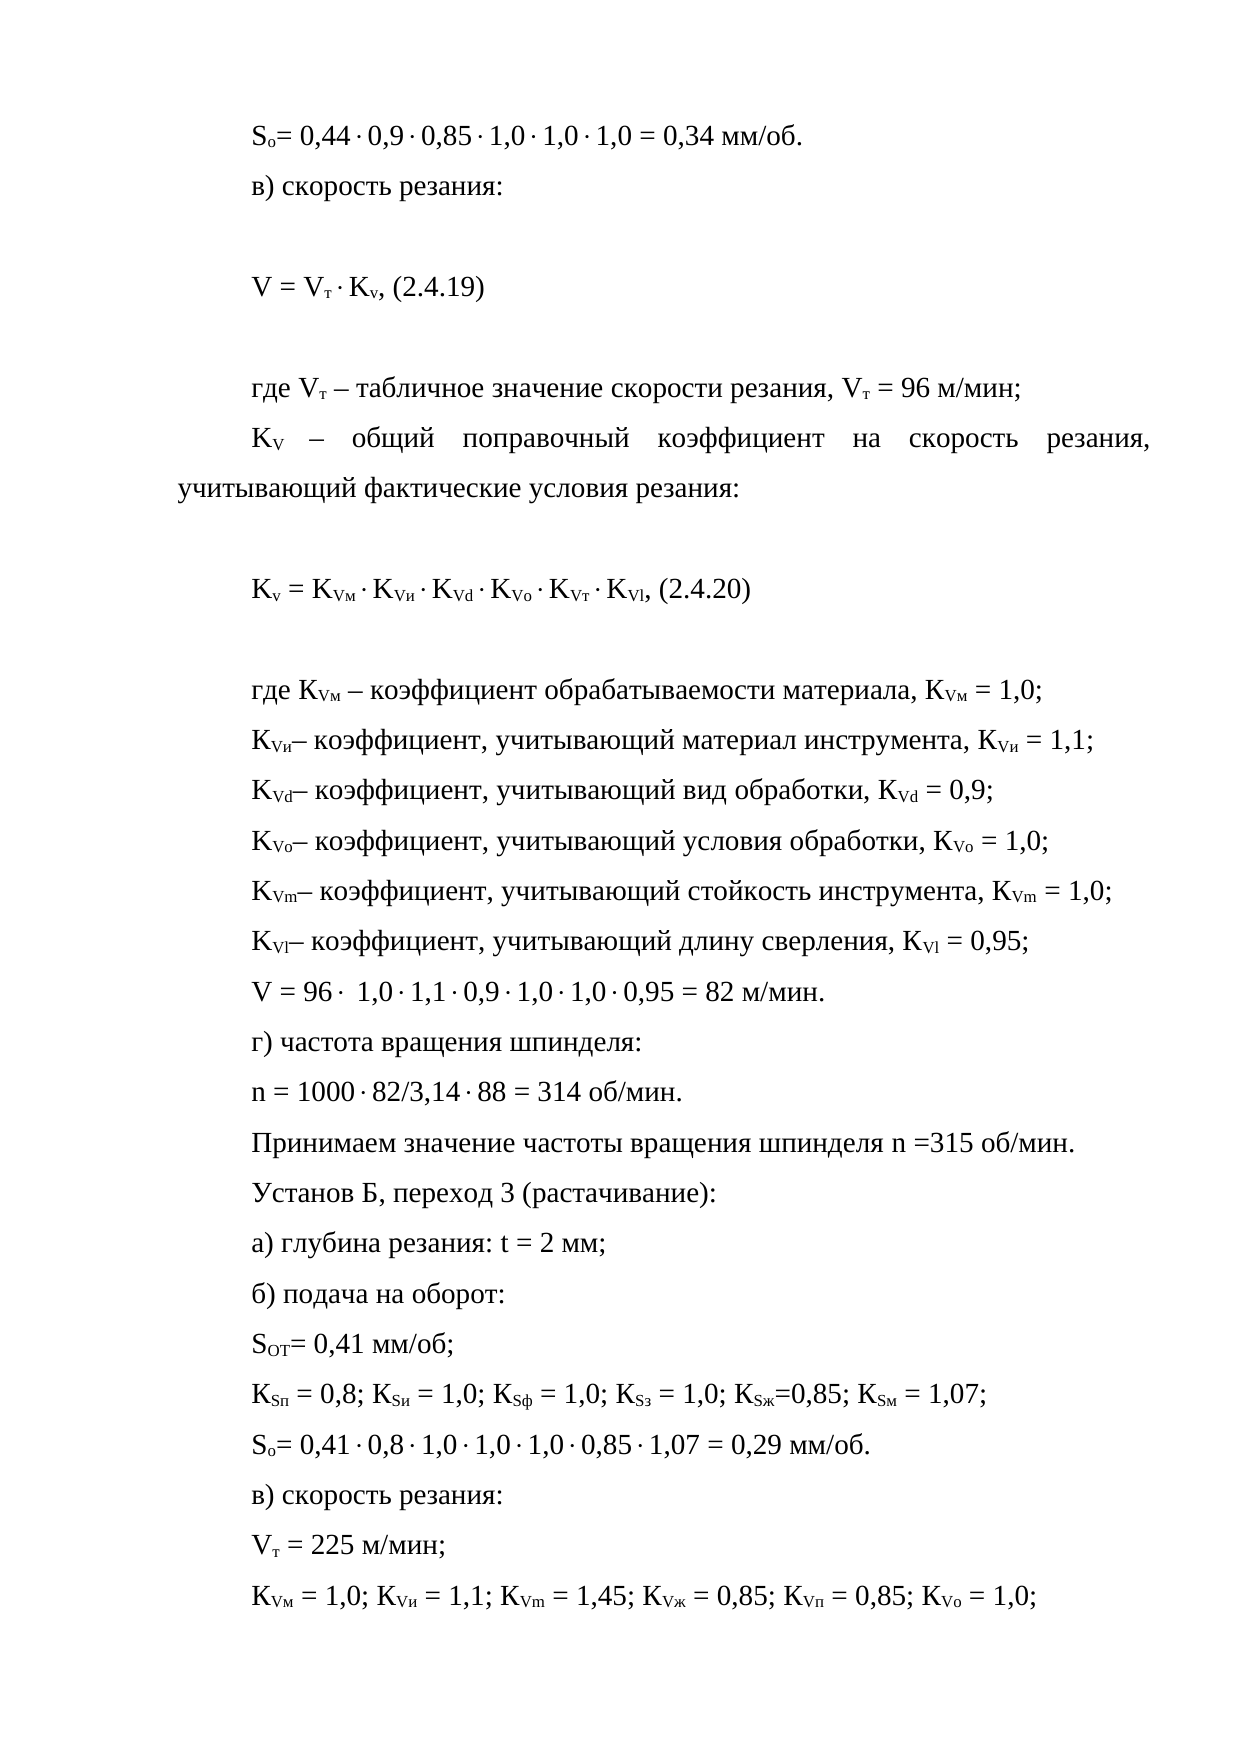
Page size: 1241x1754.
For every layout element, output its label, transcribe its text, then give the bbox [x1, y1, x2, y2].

text Sо= 0,410,81,01,01,00,851,07 = 0,29 мм/об. [177, 1427, 1152, 1460]
text в) скорость резания: [177, 1477, 1152, 1511]
text где КVм – коэффициент обрабатываемости материала, КVм = 1,0; [177, 672, 1152, 705]
text V = VтKv, (2.4.19) [177, 269, 1152, 303]
text KVo– коэффициент, учитывающий условия обработки, КVo = 1,0; [177, 823, 1152, 856]
text Принимаем значение частоты вращения шпинделя n =315 об/мин. [177, 1125, 1152, 1158]
text Vт = 225 м/мин; [177, 1527, 1152, 1561]
text n = 100082/3,1488 = 314 об/мин. [177, 1074, 1152, 1108]
text KV – общий поправочный коэффициент на скорость резания, учитывающий фактические условия резания: [177, 420, 1152, 504]
text KVm– коэффициент, учитывающий стойкость инструмента, КVm = 1,0; [177, 873, 1152, 907]
text где Vт – табличное значение скорости резания, Vт = 96 м/мин; [177, 370, 1152, 403]
text Установ Б, переход 3 (растачивание): [177, 1175, 1152, 1209]
text г) частота вращения шпинделя: [177, 1024, 1152, 1058]
text KVd– коэффициент, учитывающий вид обработки, КVd = 0,9; [177, 772, 1152, 806]
text в) скорость резания: [177, 168, 1152, 202]
text Sо= 0,440,90,851,01,01,0 = 0,34 мм/об. [177, 118, 1152, 152]
text Kv = KVмKVиKVdKVoKVтKVl, (2.4.20) [177, 571, 1152, 605]
text V = 96 1,01,10,91,01,00,95 = 82 м/мин. [177, 974, 1152, 1007]
text SОT= 0,41 мм/об; [177, 1326, 1152, 1360]
text KVl– коэффициент, учитывающий длину сверления, КVl = 0,95; [177, 923, 1152, 957]
text б) подача на оборот: [177, 1276, 1152, 1309]
text а) глубина резания: t = 2 мм; [177, 1226, 1152, 1259]
text КVм = 1,0; КVи = 1,1; КVm = 1,45; КVж = 0,85; КVп = 0,85; КVо = 1,0; [177, 1578, 1152, 1611]
text КVи– коэффициент, учитывающий материал инструмента, КVи = 1,1; [177, 722, 1152, 756]
text КSп = 0,8; КSи = 1,0; КSф = 1,0; КSз = 1,0; КSж=0,85; КSм = 1,07; [177, 1376, 1152, 1410]
